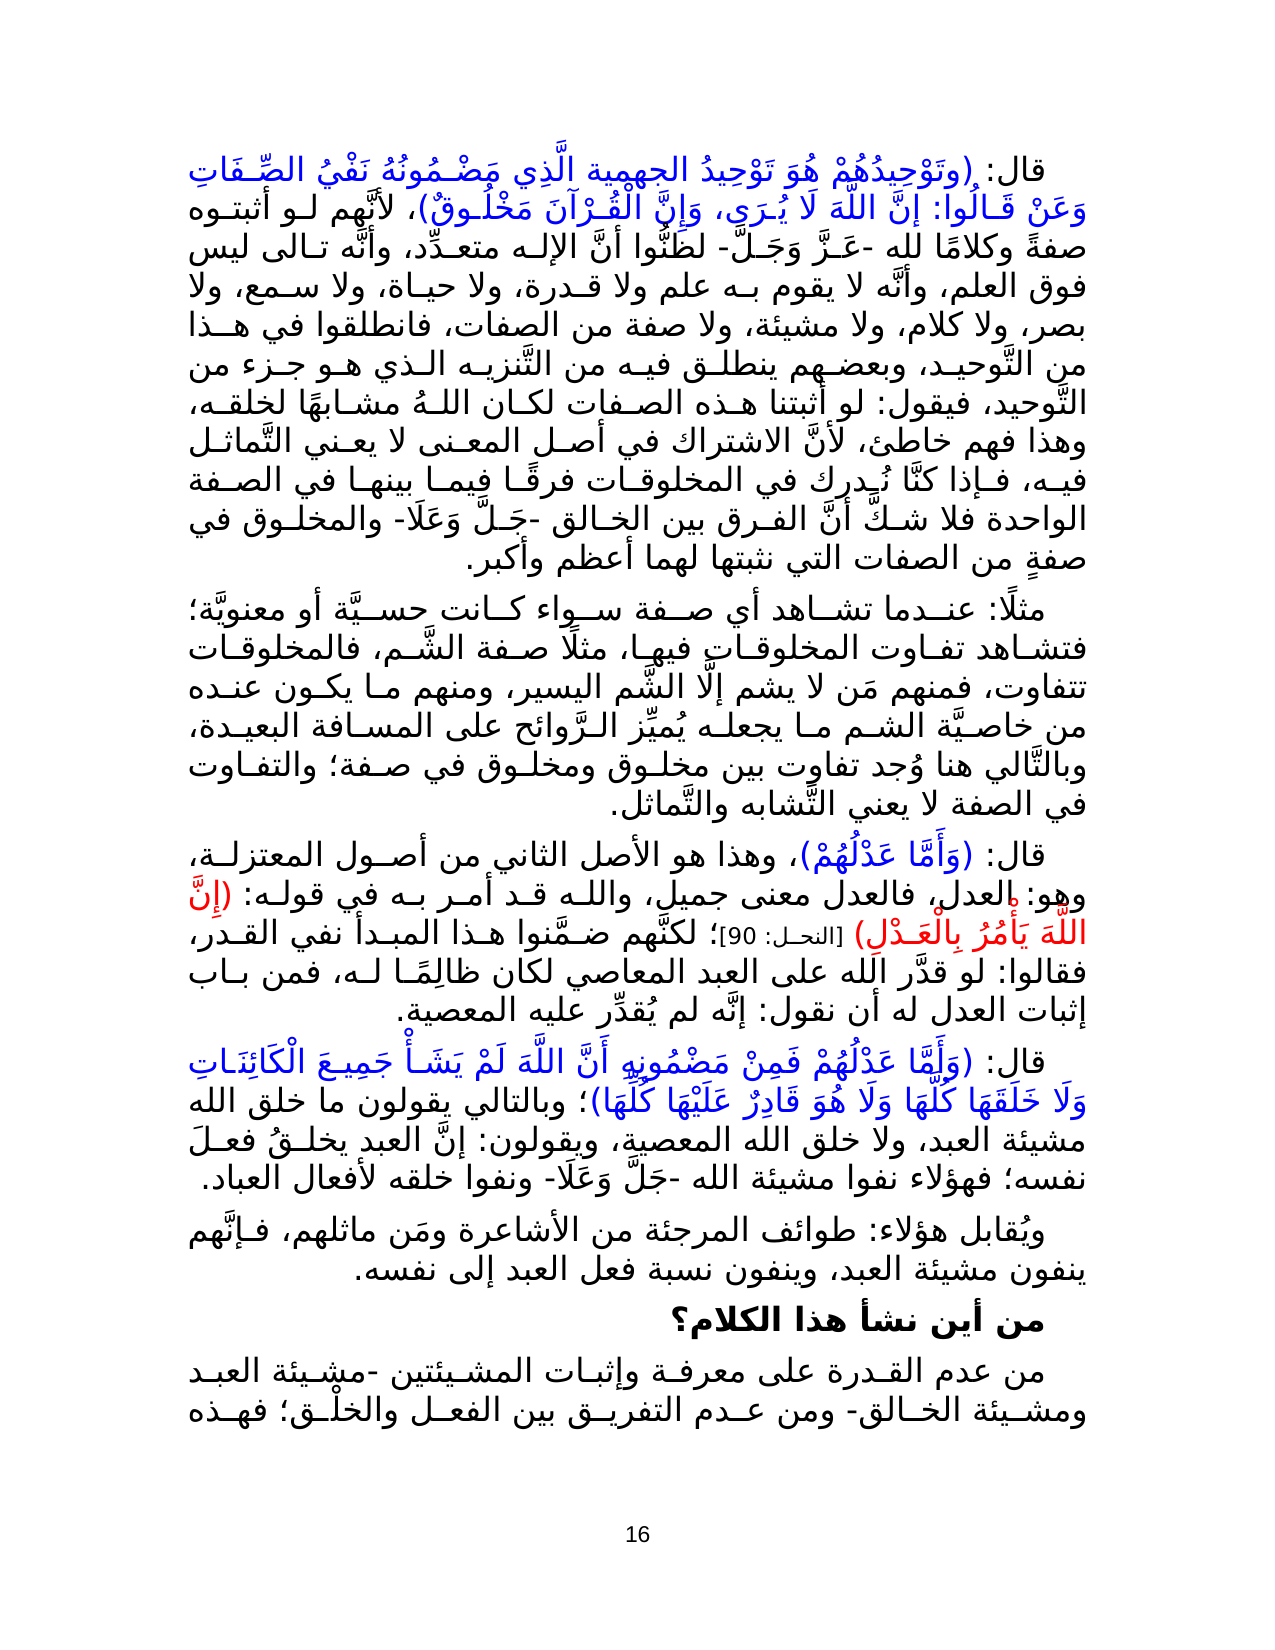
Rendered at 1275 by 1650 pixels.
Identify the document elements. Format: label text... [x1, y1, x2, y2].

text قال: (وتَوْحِيدُهُمْ هُوَ تَوْحِيدُ الجهمية الَّذِي مَضْمُونُهُ نَفْيُ الصِّفَاتِ وَعَنْ قَالُوا: إنَّ اللَّهَ لَا يُرَى، وَإِنَّ الْقُرْآنَ مَخْلُوقٌ)، لأنَّهم لو أثبتوه صفةً وكلامًا لله -عَزَّ وَجَلَّ- لظنُّوا أنَّ الإله متعدِّد، وأنَّه تالى ليس فوق العلم، وأنَّه لا يقوم به علم ولا قدرة، ولا حياة، ولا سمع، ولا بصر، ولا كلام، ولا مشيئة، ولا صفة من الصفات، فانطلقوا في هذا من التَّوحيد، وبعضهم ينطلق فيه من التَّنزيه الذي هو جزء من التَّوحيد، فيقول: لو أثبتنا هذه الصفات لكان اللهُ مشابهًا لخلقه، وهذا فهم خاطئ، لأنَّ الاشتراك في أصل المعنى لا يعني التَّماثل فيه، فإذا كنَّا نُدرك في المخلوقات فرقًا فيما بينها في الصفة الواحدة فلا شكَّ أنَّ الفرق بين الخالق -جَلَّ وَعَلَا- والمخلوق في صفةٍ من الصفات التي نثبتها لهما أعظم وأكبر. [187, 150, 1087, 577]
text قال: (وَأَمَّا عَدْلُهُمْ)، وهذا هو الأصل الثاني من أصول المعتزلة، وهو: العدل، فالعدل معنى جميل، والله قد أمر به في قوله: ﴿إِنَّ اللَّهَ يَأْمُرُ بِالْعَدْلِ﴾ [النحل: 90]؛ لكنَّهم ضمَّنوا هذا المبدأ نفي القدر، فقالوا: لو قدَّر الله على العبد المعاصي لكان ظالِمًا له، فمن باب إثبات العدل له أن نقول: إنَّه لم يُقدِّر عليه المعصية. [187, 836, 1087, 1030]
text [187, 1352, 1087, 1429]
text من أين نشأ هذا الكلام؟ [187, 1300, 1087, 1339]
text ويُقابل هؤلاء: طوائف المرجئة من الأشاعرة ومَن ماثلهم، فإنَّهم ينفون مشيئة العبد، وينفون نسبة فعل العبد إلى نفسه. [187, 1210, 1087, 1288]
text قال: (وَأَمَّا عَدْلُهُمْ فَمِنْ مَضْمُونِهِ أَنَّ اللَّهَ لَمْ يَشَأْ جَمِيعَ الْكَائِنَاتِ وَلَا خَلَقَهَا كُلَّهَا وَلَا هُوَ قَادِرٌ عَلَيْهَا كُلِّهَا)؛ وبالتالي يقولون ما خلق الله مشيئة العبد، ولا خلق الله المعصية، ويقولون: إنَّ العبد يخلقُ فعلَ نفسه؛ فهؤلاء نفوا مشيئة الله -جَلَّ وَعَلَا- ونفوا خلقه لأفعال العباد. [187, 1042, 1087, 1198]
text مثلًا: عندما تشاهد أي صفة سواء كانت حسيَّة أو معنويَّة؛ فتشاهد تفاوت المخلوقات فيها، مثلًا صفة الشَّم، فالمخلوقات تتفاوت، فمنهم مَن لا يشم إلَّا الشَّم اليسير، ومنهم ما يكون عنده من خاصيَّة الشم ما يجعله يُميِّز الرَّوائح على المسافة البعيدة، وبالتَّالي هنا وُجد تفاوت بين مخلوق ومخلوق في صفة؛ والتفاوت في الصفة لا يعني التَّشابه والتَّماثل. [187, 590, 1087, 823]
